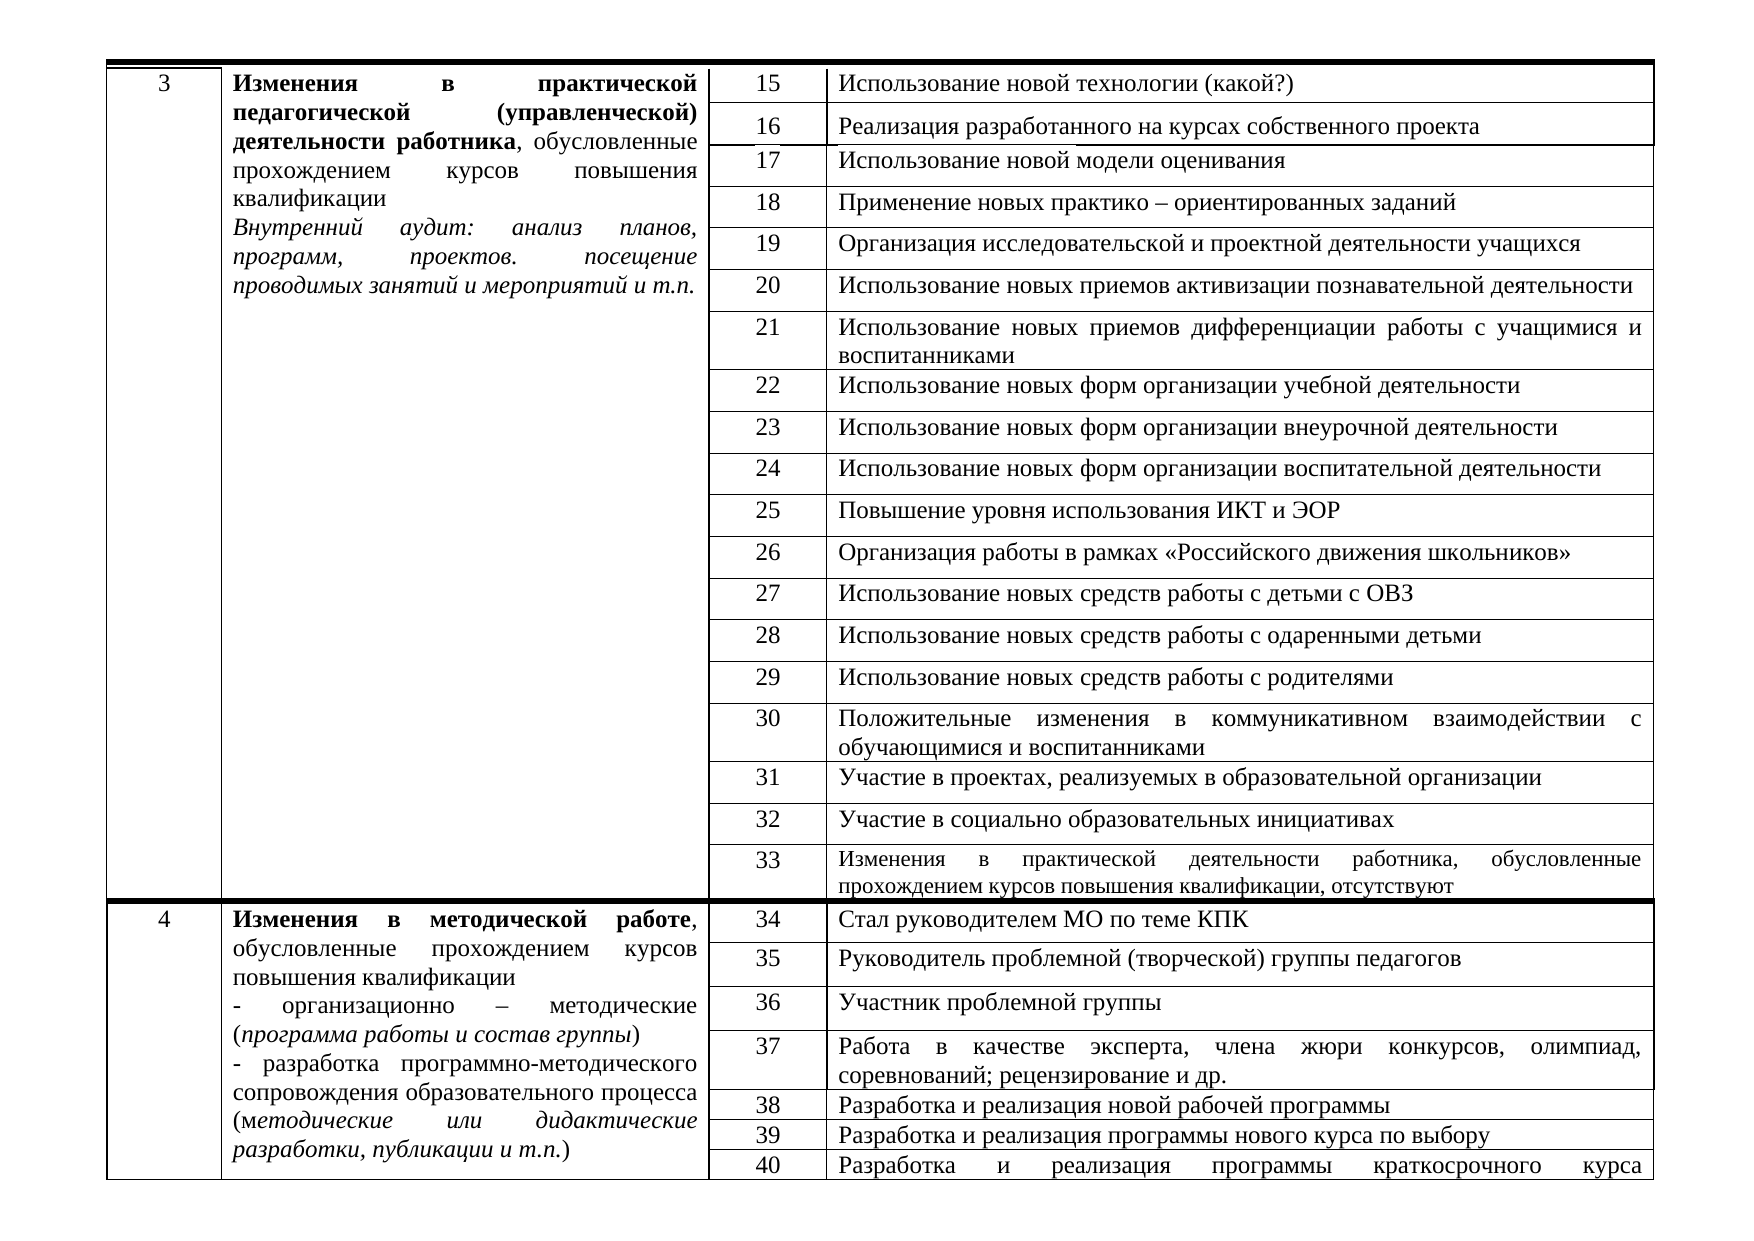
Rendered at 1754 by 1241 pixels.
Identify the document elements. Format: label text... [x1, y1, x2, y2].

table_cell 4 [108, 904, 221, 1178]
table_cell Разработка и реализация новой рабочей программы [827, 1090, 1653, 1119]
table_cell Изменения в методической работе, обусловленные прохождением курсов повышения квалификации - организационно – методические (программа работы и состав группы) - разработка программно-методического сопровождения образовательного процесса (методические или дидактические разработки, публикации и т.п.) [222, 904, 708, 1178]
table_cell 21 [710, 312, 826, 369]
table_cell 18 [710, 187, 826, 227]
table_cell 39 [710, 1120, 826, 1149]
table_cell Использование новых форм организации воспитательной деятельности [827, 454, 1653, 494]
table_cell 24 [710, 454, 826, 494]
table_cell Организация работы в рамках «Российского движения школьников» [827, 537, 1653, 577]
table_cell 33 [710, 845, 826, 898]
table_cell Реализация разработанного на курсах собственного проекта [828, 103, 1653, 144]
table_cell Использование новых средств работы с родителями [827, 662, 1653, 702]
table_cell Использование новых форм организации внеурочной деятельности [827, 412, 1653, 452]
table_cell Использование новых приемов активизации познавательной деятельности [827, 270, 1653, 311]
table_cell 25 [710, 495, 826, 536]
table_cell Использование новых форм организации учебной деятельности [827, 370, 1653, 411]
table_cell Организация исследовательской и проектной деятельности учащихся [827, 228, 1653, 269]
table_cell 3 [107, 69, 221, 898]
table_cell Использование новых средств работы с одаренными детьми [827, 620, 1653, 661]
table_cell 27 [710, 579, 826, 619]
table_cell 35 [710, 943, 826, 986]
table_cell 20 [710, 270, 826, 311]
table_cell 40 [710, 1150, 826, 1178]
table_cell 30 [710, 704, 826, 761]
table_cell 37 [710, 1031, 826, 1088]
table_cell 29 [710, 662, 826, 702]
table_cell 38 [710, 1090, 826, 1119]
table_cell Изменения в практической педагогической (управленческой) деятельности работника, обусловленные прохождением курсов повышения квалификации Внутренний аудит: анализ планов, программ, проектов. посещение проводимых занятий и мероприятий и т.п. [221, 65, 709, 898]
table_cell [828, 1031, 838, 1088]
table_cell Работа в качестве эксперта, члена жюри конкурсов, олимпиад, соревнований; рецензирование и др. [1227, 1031, 1653, 1088]
table_cell 15 [709, 65, 827, 101]
table_cell 22 [710, 370, 826, 411]
table_cell 34 [710, 904, 826, 942]
table_cell Участие в социально образовательных инициативах [827, 804, 1653, 844]
table_cell Разработка и реализация программы нового курса по выбору [827, 1120, 1653, 1149]
table_cell 19 [710, 228, 826, 269]
table_cell 31 [710, 762, 826, 803]
table_cell 28 [710, 620, 826, 661]
table_cell Повышение уровня использования ИКТ и ЭОР [827, 495, 1653, 536]
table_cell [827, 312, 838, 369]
table_cell Стал руководителем МО по теме КПК [828, 904, 1653, 942]
table_cell 17 [710, 146, 826, 186]
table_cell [827, 1150, 1653, 1178]
table_cell Участие в проектах, реализуемых в образовательной организации [827, 762, 1653, 803]
table_cell Положительные изменения в коммуникативном взаимодействии с обучающимися и воспитанниками [827, 704, 1653, 761]
table_cell 36 [710, 987, 826, 1029]
table_cell Использование новой технологии (какой?) [827, 65, 1653, 101]
table_cell Использование новых средств работы с детьми с ОВЗ [827, 579, 1653, 619]
table_cell Руководитель проблемной (творческой) группы педагогов [828, 943, 1653, 986]
table_cell 23 [710, 412, 826, 452]
table_cell Использование новой модели оценивания [827, 146, 1653, 186]
table_cell Применение новых практико – ориентированных заданий [827, 187, 1653, 227]
table_cell 32 [710, 804, 826, 844]
table_cell Использование новых приемов дифференциации работы с учащимися и воспитанниками [1015, 312, 1653, 369]
table_cell 26 [710, 537, 826, 577]
table_cell Изменения в практической деятельности работника, обусловленные прохождением курсов повышения квалификации, отсутствуют [827, 845, 1653, 898]
table_cell Участник проблемной группы [828, 987, 1653, 1029]
table_cell 16 [710, 103, 826, 144]
